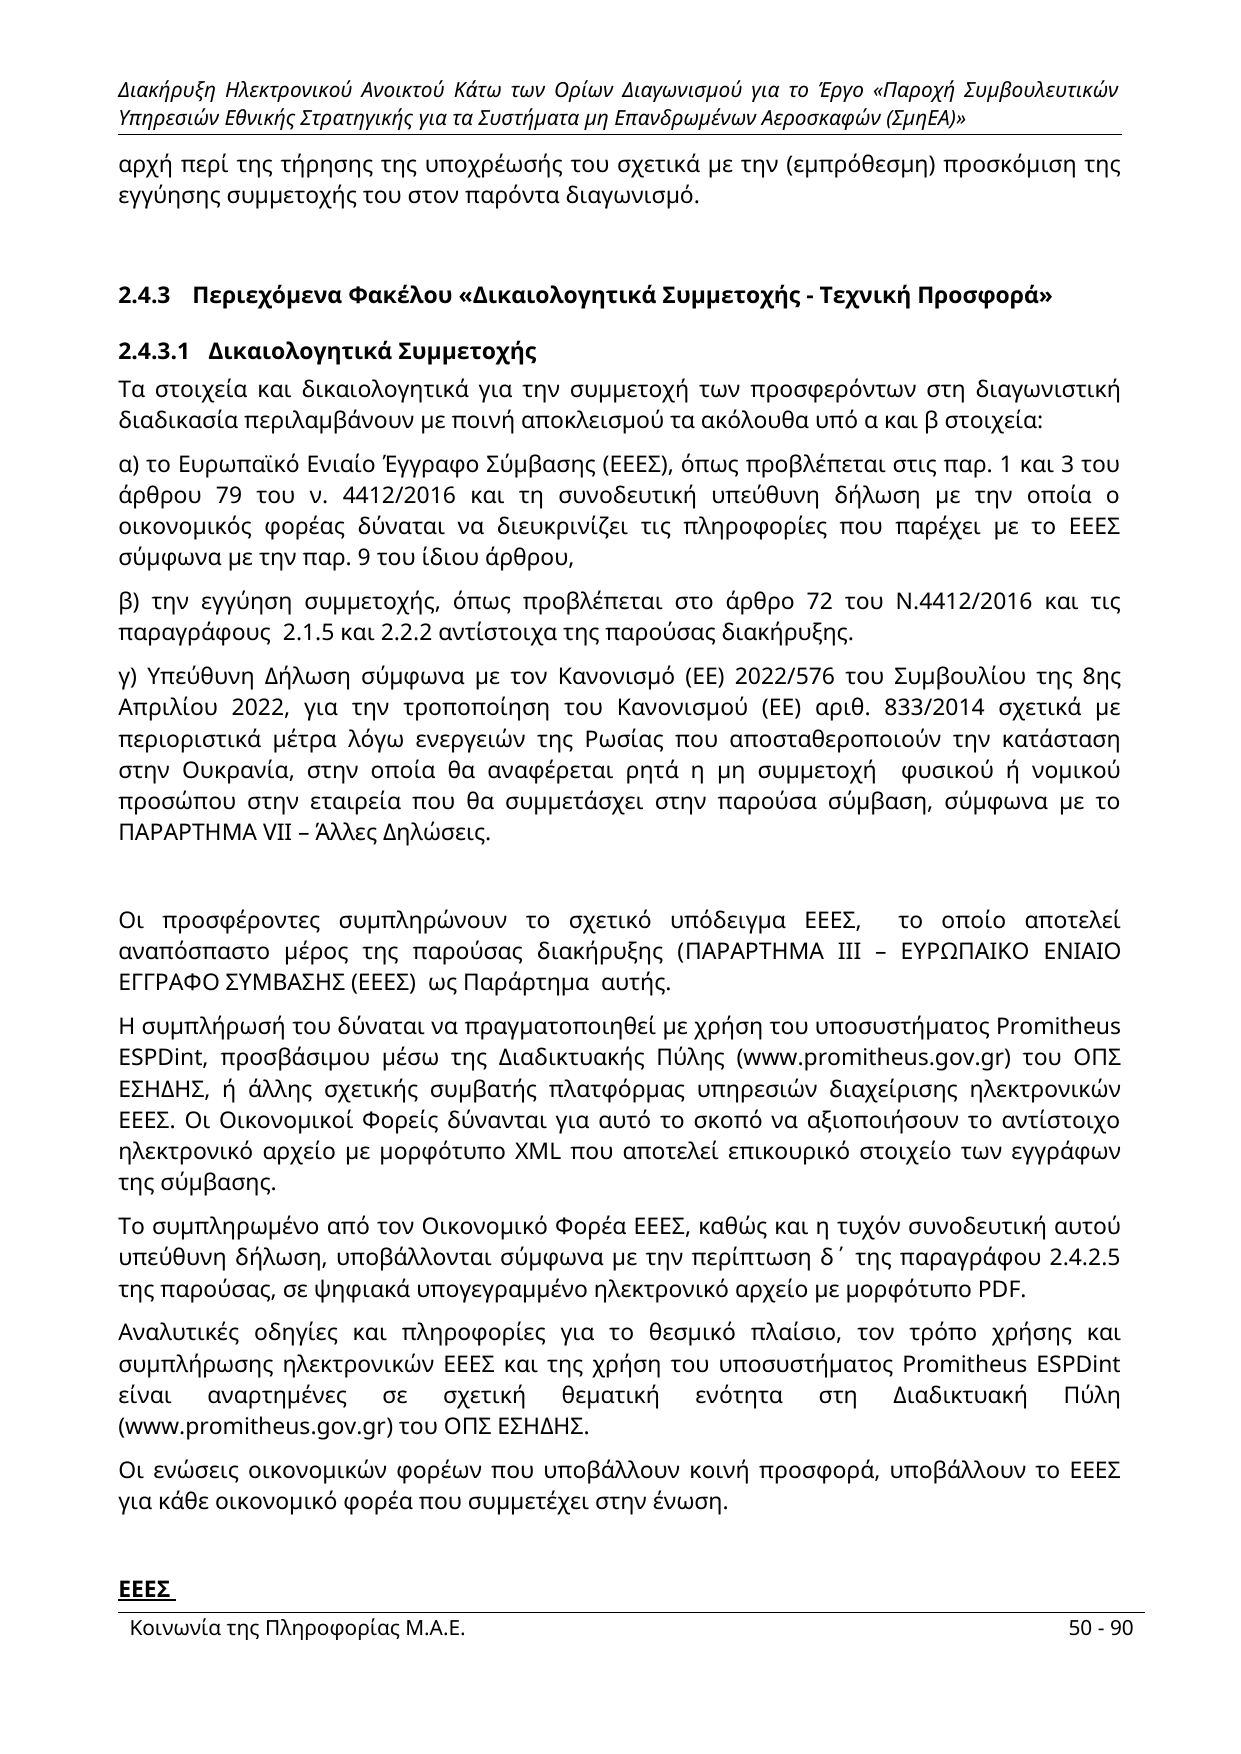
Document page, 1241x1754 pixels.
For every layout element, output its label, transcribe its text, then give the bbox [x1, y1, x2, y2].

text Το συμπληρωμένο από τον Οικονομικό Φορέα ΕΕΕΣ, καθώς και η τυχόν συνοδευτική αυτού υπεύθυνη δήλωση, υποβάλλονται σύμφωνα με την περίπτωση δ΄ της παραγράφου 2.4.2.5 της παρούσας, σε ψηφιακά υπογεγραμμένο ηλεκτρονικό αρχείο με μορφότυπο PDF. [118, 1210, 1122, 1304]
text β) την εγγύηση συμμετοχής, όπως προβλέπεται στο άρθρο 72 του Ν.4412/2016 και τις παραγράφους 2.1.5 και 2.2.2 αντίστοιχα της παρούσας διακήρυξης. [118, 585, 1122, 647]
text γ) Υπεύθυνη Δήλωση σύμφωνα με τον Κανονισμό (ΕΕ) 2022/576 του Συμβουλίου της 8ης Απριλίου 2022, για την τροποποίηση του Κανονισμού (ΕΕ) αριθ. 833/2014 σχετικά με περιοριστικά μέτρα λόγω ενεργειών της Ρωσίας που αποσταθεροποιούν την κατάσταση στην Ουκρανία, στην οποία θα αναφέρεται ρητά η μη συμμετοχή φυσικού ή νομικού προσώπου στην εταιρεία που θα συμμετάσχει στην παρούσα σύμβαση, σύμφωνα με το ΠΑΡΑΡΤΗΜΑ VIΙ – Άλλες Δηλώσεις. [118, 660, 1122, 847]
text Τα στοιχεία και δικαιολογητικά για την συμμετοχή των προσφερόντων στη διαγωνιστική διαδικασία περιλαμβάνουν με ποινή αποκλεισμού τα ακόλουθα υπό α και β στοιχεία: [118, 372, 1122, 435]
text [118, 147, 1122, 210]
text Οι ενώσεις οικονομικών φορέων που υποβάλλουν κοινή προσφορά, υποβάλλουν το ΕΕΕΣ για κάθε οικονομικό φορέα που συμμετέχει στην ένωση. [118, 1454, 1122, 1516]
text ΕΕΕΣ [118, 1572, 1122, 1604]
text Η συμπλήρωσή του δύναται να πραγματοποιηθεί με χρήση του υποσυστήματος Promitheus ESPDint, προσβάσιμου μέσω της Διαδικτυακής Πύλης (www.promitheus.gov.gr) του ΟΠΣ ΕΣΗΔΗΣ, ή άλλης σχετικής συμβατής πλατφόρμας υπηρεσιών διαχείρισης ηλεκτρονικών ΕΕΕΣ. Οι Οικονομικοί Φορείς δύνανται για αυτό το σκοπό να αξιοποιήσουν το αντίστοιχο ηλεκτρονικό αρχείο με μορφότυπο XML που αποτελεί επικουρικό στοιχείο των εγγράφων της σύμβασης. [118, 1010, 1122, 1197]
text Οι προσφέροντες συμπληρώνουν το σχετικό υπόδειγμα ΕΕΕΣ, το οποίο αποτελεί αναπόσπαστο μέρος της παρούσας διακήρυξης (ΠΑΡΑΡΤΗΜΑ ΙΙI – ΕΥΡΩΠΑΙΚΟ ΕΝΙΑΙΟ ΕΓΓΡΑΦΟ ΣΥΜΒΑΣΗΣ (ΕΕΕΣ) ως Παράρτημα αυτής. [118, 904, 1122, 997]
text Αναλυτικές οδηγίες και πληροφορίες για το θεσμικό πλαίσιο, τον τρόπο χρήσης και συμπλήρωσης ηλεκτρονικών ΕΕΕΣ και της χρήση του υποσυστήματος Promitheus ESPDint είναι αναρτημένες σε σχετική θεματική ενότητα στη Διαδικτυακή Πύλη (www.promitheus.gov.gr) του ΟΠΣ ΕΣΗΔΗΣ. [118, 1316, 1122, 1441]
text α) το Ευρωπαϊκό Ενιαίο Έγγραφο Σύμβασης (ΕΕΕΣ), όπως προβλέπεται στις παρ. 1 και 3 του άρθρου 79 του ν. 4412/2016 και τη συνοδευτική υπεύθυνη δήλωση με την οποία ο οικονομικός φορέας δύναται να διευκρινίζει τις πληροφορίες που παρέχει με το ΕΕΕΣ σύμφωνα με την παρ. 9 του ίδιου άρθρου, [118, 447, 1122, 572]
subtitle Δικαιολογητικά Συμμετοχής [118, 335, 1122, 366]
subtitle Περιεχόμενα Φακέλου «Δικαιολογητικά Συμμετοχής - Τεχνική Προσφορά» [118, 279, 1122, 310]
